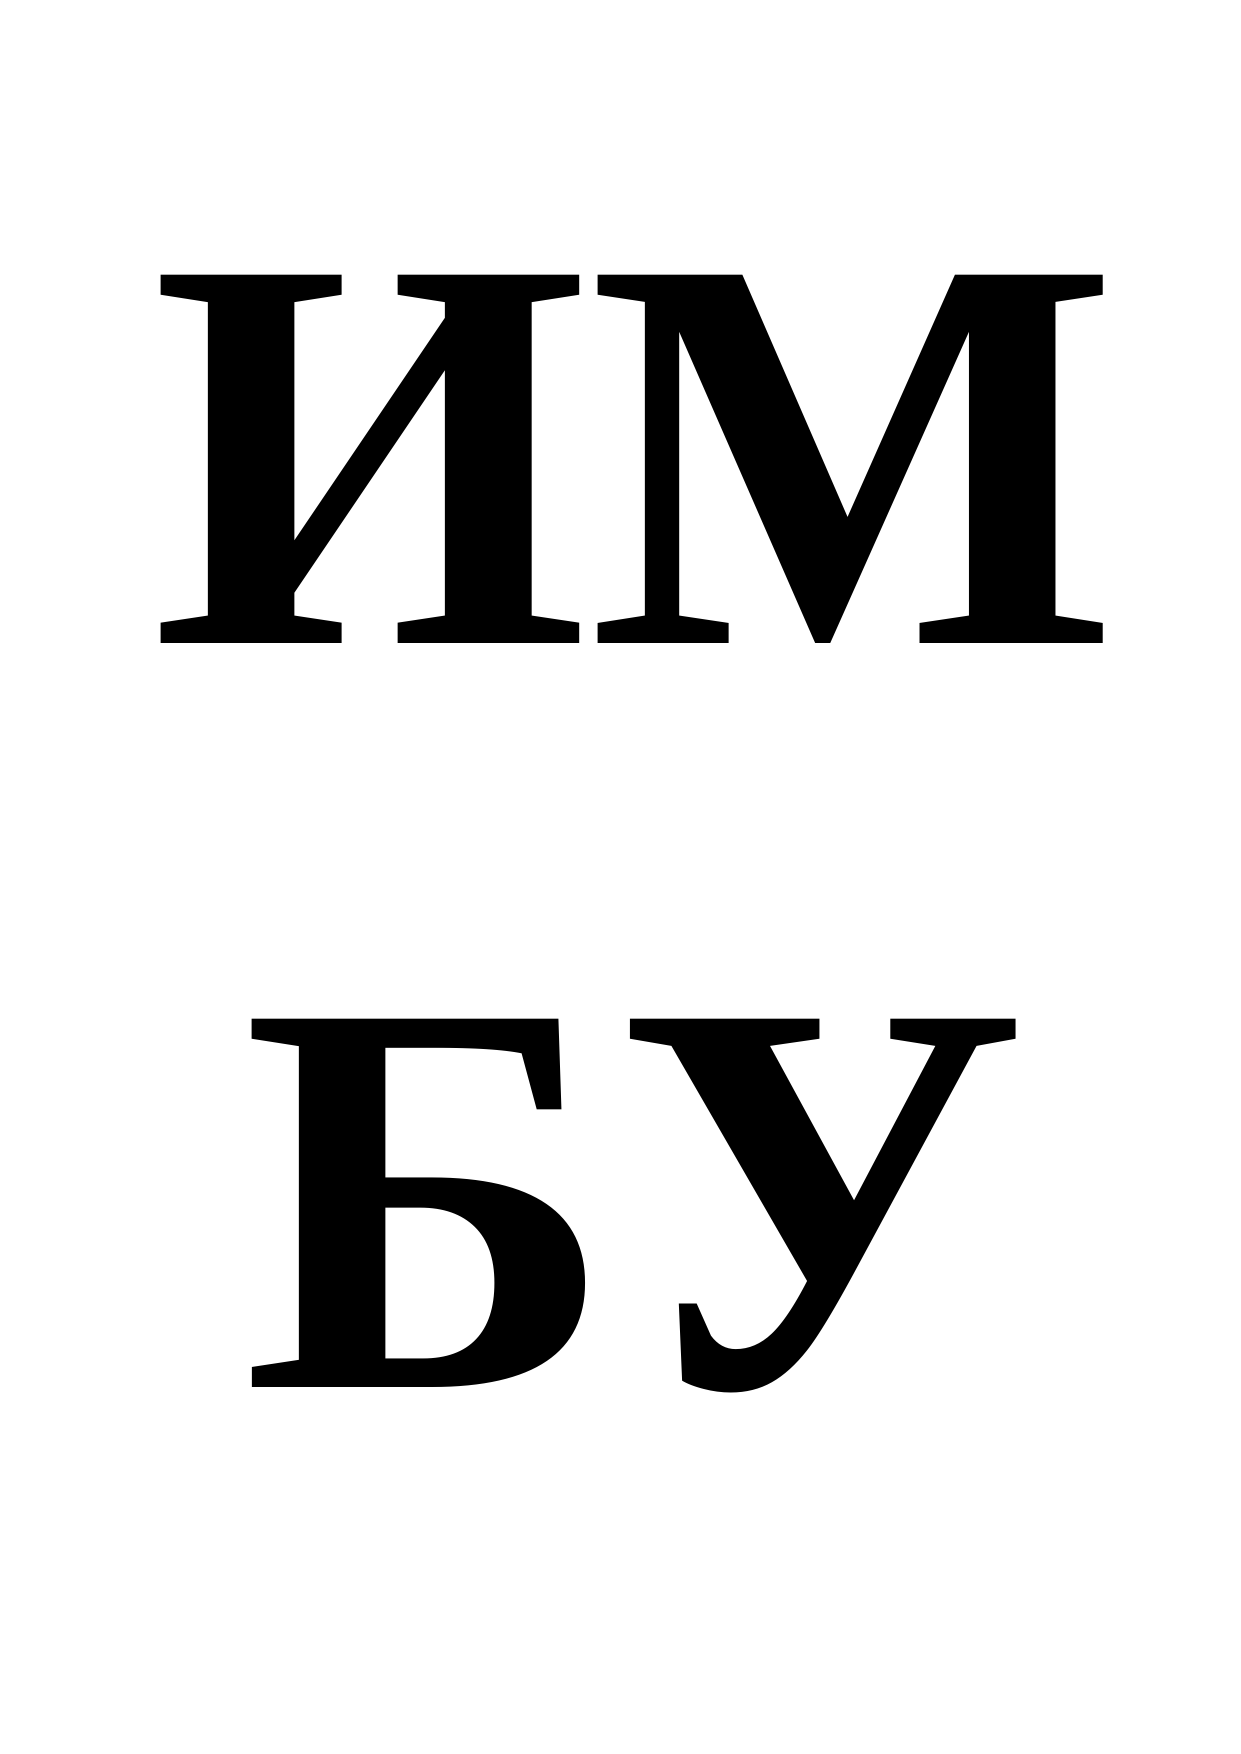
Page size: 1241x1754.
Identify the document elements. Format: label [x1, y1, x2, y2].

text [118, 118, 1152, 1509]
